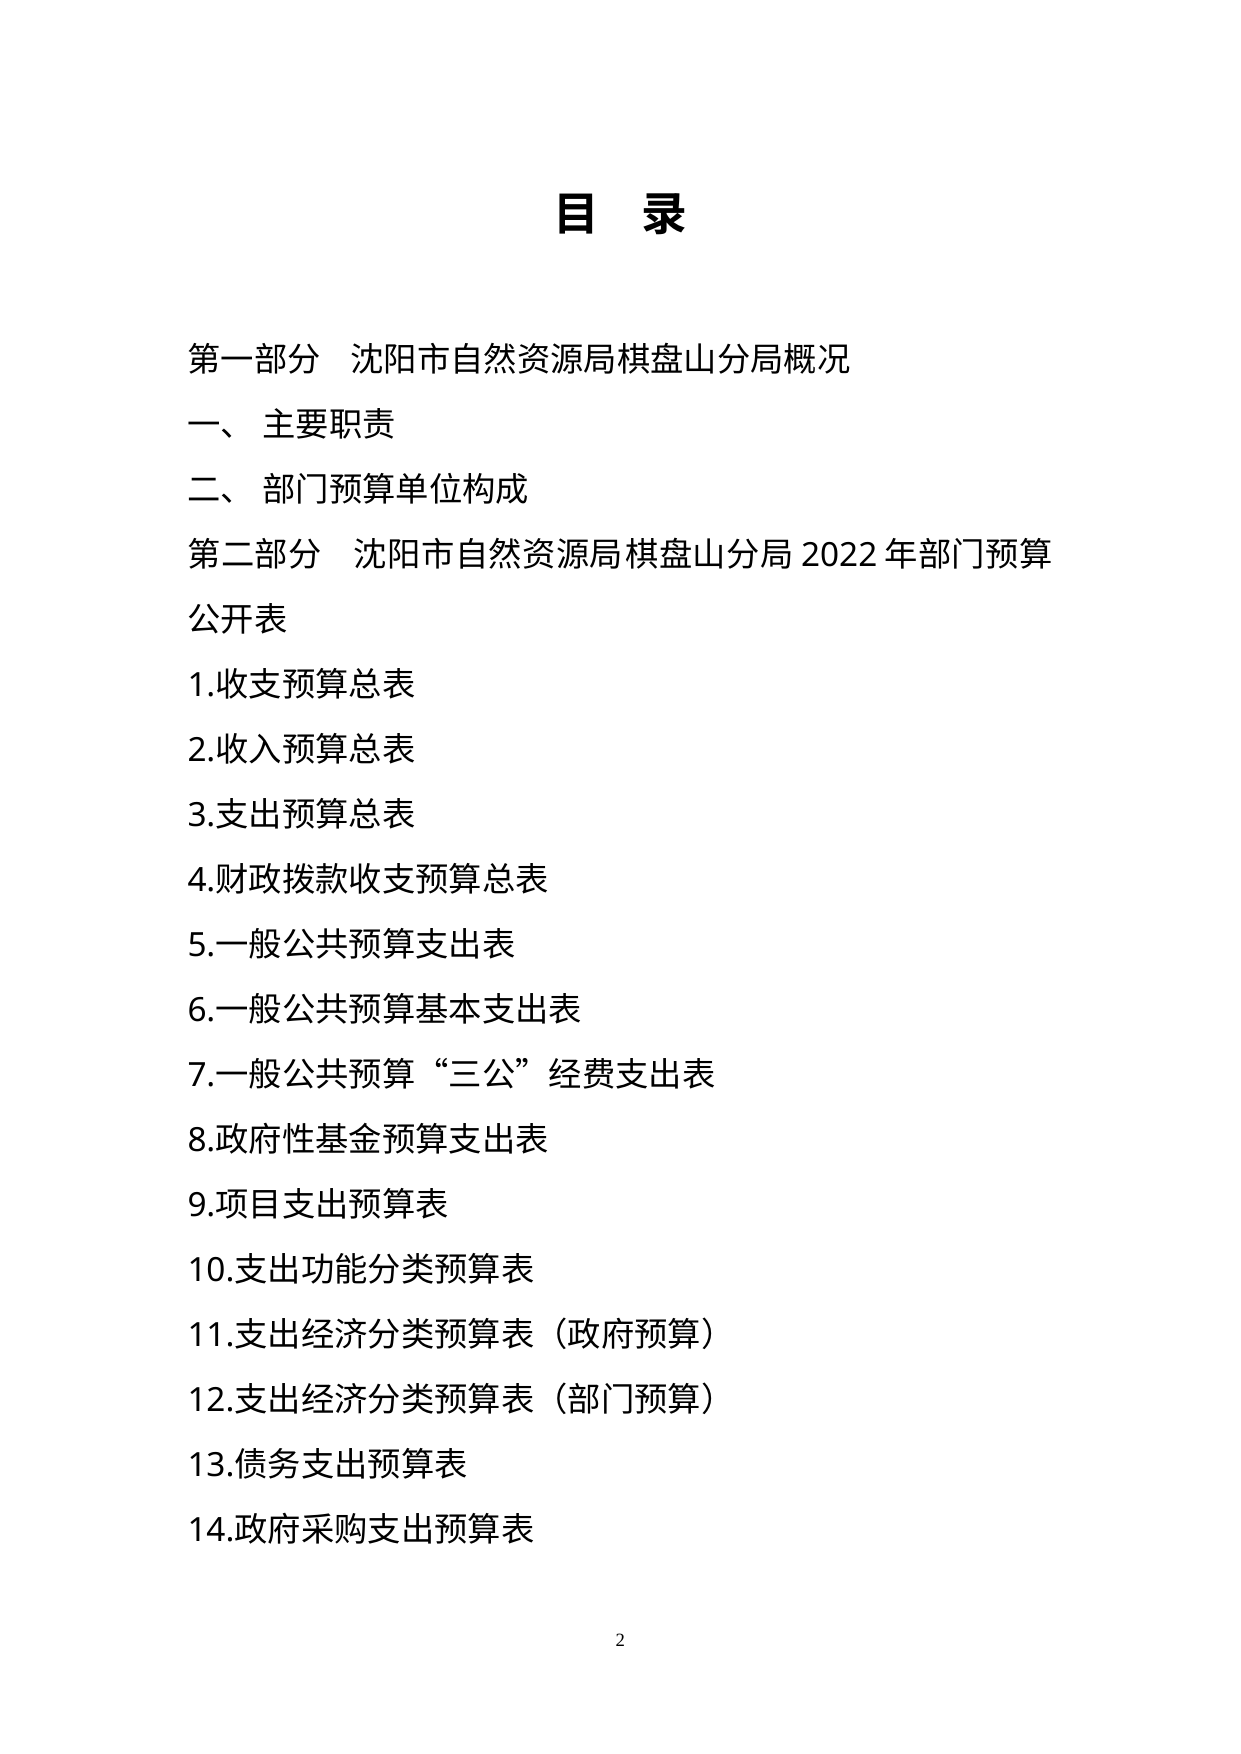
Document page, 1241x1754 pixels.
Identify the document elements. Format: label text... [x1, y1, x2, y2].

text 2.收入预算总表 [187, 714, 1053, 779]
text 第一部分 沈阳市自然资源局棋盘山分局概况 [187, 324, 1053, 389]
text 14.政府采购支出预算表 [187, 1494, 1053, 1559]
text 11.支出经济分类预算表（政府预算） [187, 1299, 1053, 1364]
text 第二部分 沈阳市自然资源局棋盘山分局2022年部门预算公开表 [187, 519, 1053, 649]
text 6.一般公共预算基本支出表 [187, 974, 1053, 1039]
text 9.项目支出预算表 [187, 1169, 1053, 1234]
text 7.一般公共预算“三公”经费支出表 [187, 1039, 1053, 1104]
text 5.一般公共预算支出表 [187, 909, 1053, 974]
text 13.债务支出预算表 [187, 1429, 1053, 1494]
text 目 录 [187, 162, 1053, 259]
text 3.支出预算总表 [187, 779, 1053, 844]
text 8.政府性基金预算支出表 [187, 1104, 1053, 1169]
text 12.支出经济分类预算表（部门预算） [187, 1364, 1053, 1429]
list 部门预算单位构成 [187, 454, 1053, 519]
text 4.财政拨款收支预算总表 [187, 844, 1053, 909]
text 1.收支预算总表 [187, 649, 1053, 714]
list 主要职责 [187, 389, 1053, 454]
text 10.支出功能分类预算表 [187, 1234, 1053, 1299]
